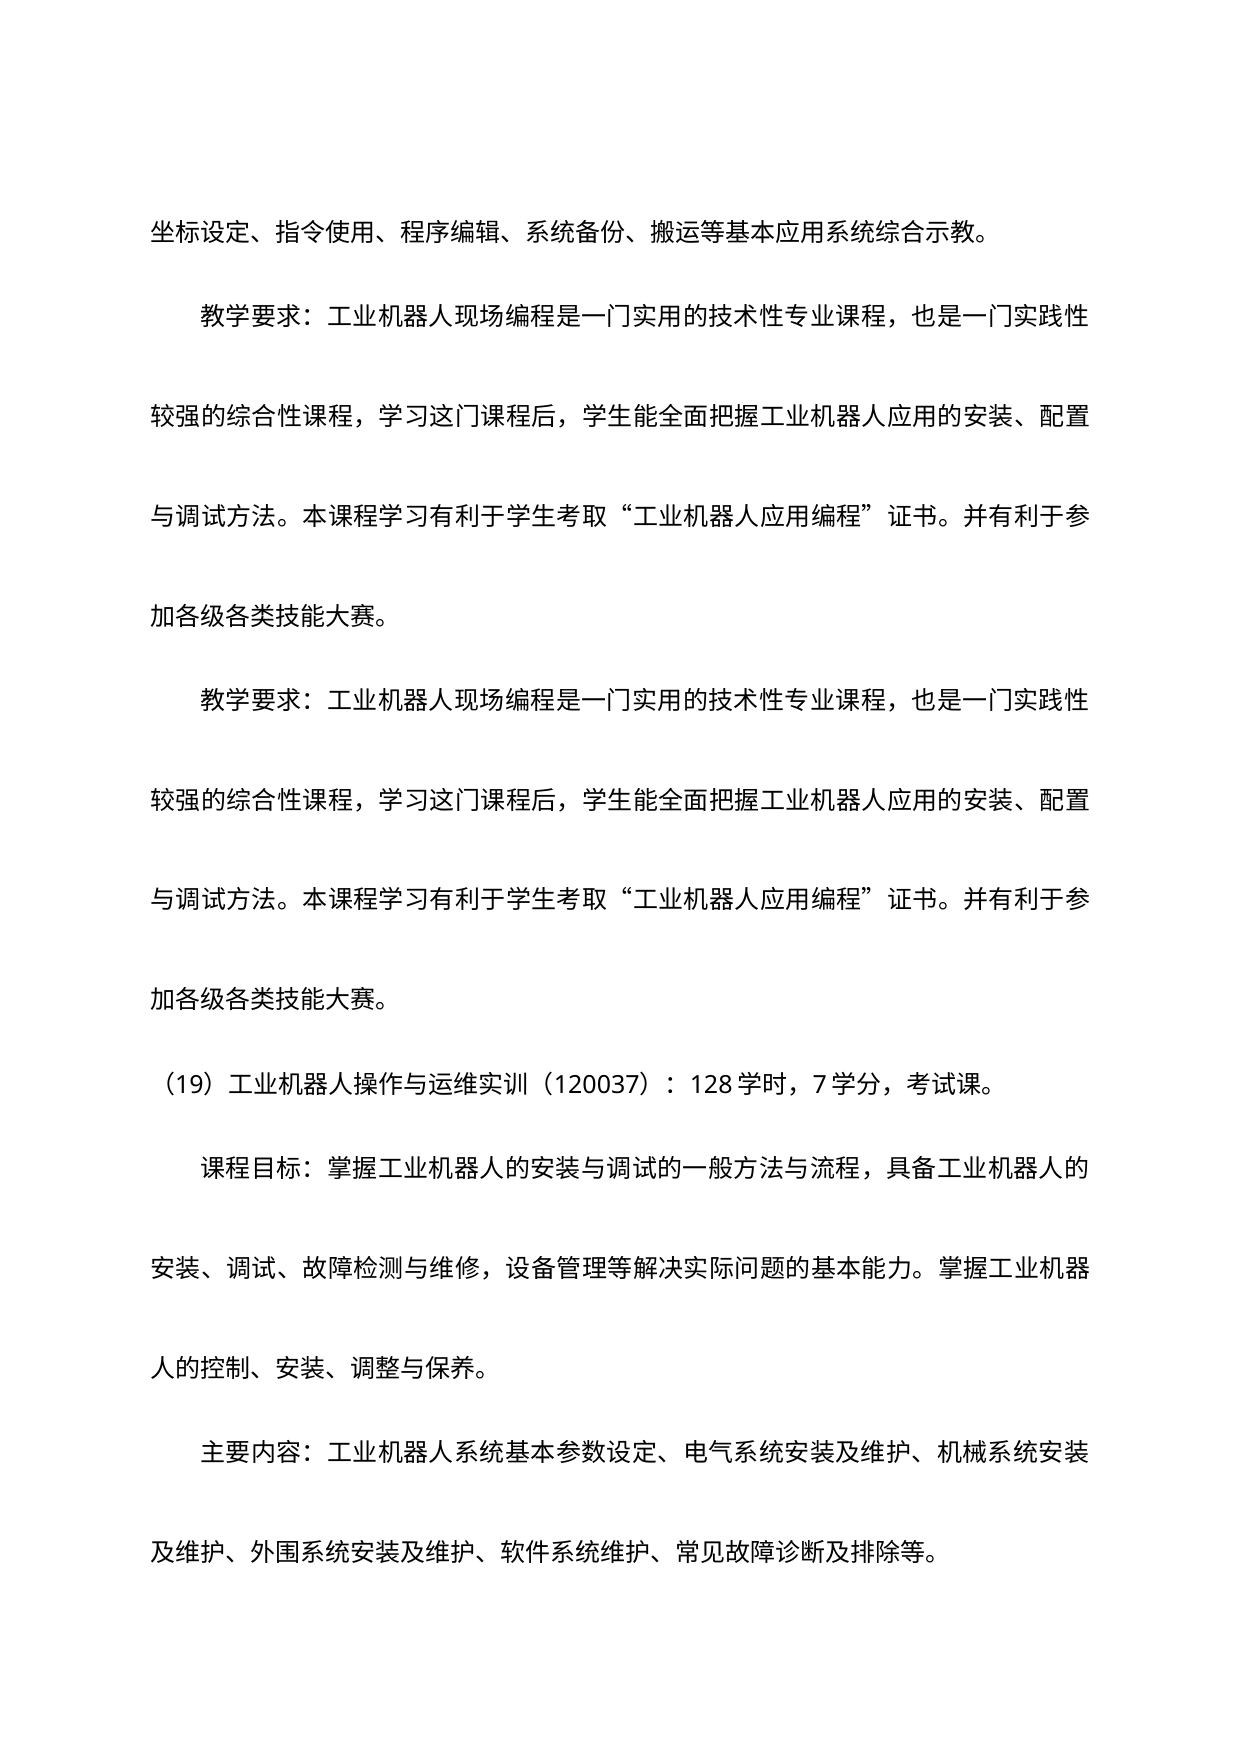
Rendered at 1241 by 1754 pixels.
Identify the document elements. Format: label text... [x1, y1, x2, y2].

text 教学要求：工业机器人现场编程是一门实用的技术性专业课程，也是一门实践性较强的综合性课程，学习这门课程后，学生能全面把握工业机器人应用的安装、配置与调试方法。本课程学习有利于学生考取“工业机器人应用编程”证书。并有利于参加各级各类技能大赛。 [150, 282, 1090, 647]
text 主要内容：工业机器人系统基本参数设定、电气系统安装及维护、机械系统安装及维护、外围系统安装及维护、软件系统维护、常见故障诊断及排除等。 [150, 1418, 1090, 1584]
text 教学要求：工业机器人现场编程是一门实用的技术性专业课程，也是一门实践性较强的综合性课程，学习这门课程后，学生能全面把握工业机器人应用的安装、配置与调试方法。本课程学习有利于学生考取“工业机器人应用编程”证书。并有利于参加各级各类技能大赛。 [150, 665, 1090, 1031]
text （19）工业机器人操作与运维实训（120037）：128学时，7学分，考试课。 [150, 1049, 1090, 1116]
text 课程目标：掌握工业机器人的安装与调试的一般方法与流程，具备工业机器人的安装、调试、故障检测与维修，设备管理等解决实际问题的基本能力。掌握工业机器人的控制、安装、调整与保养。 [150, 1134, 1090, 1399]
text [150, 197, 1090, 264]
